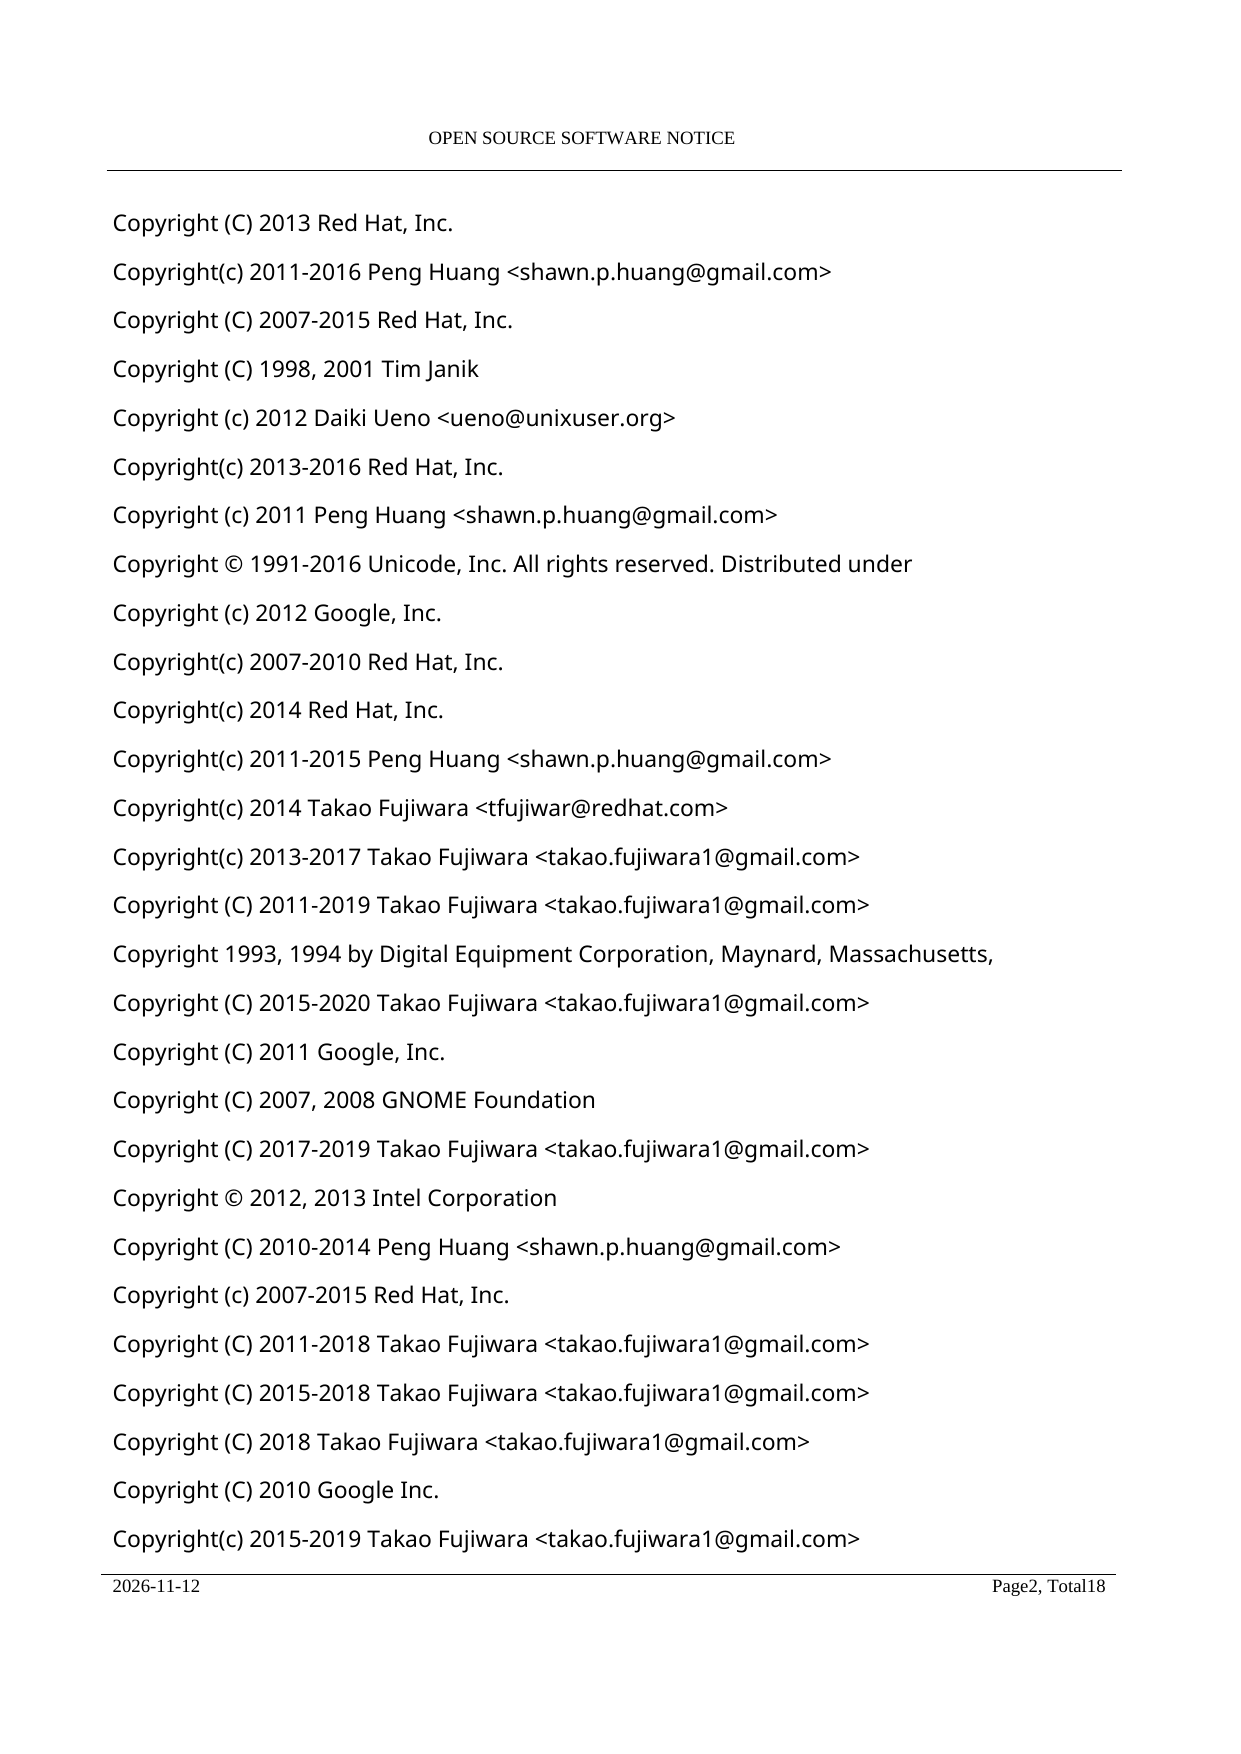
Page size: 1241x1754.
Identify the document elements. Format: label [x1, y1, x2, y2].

text [112, 206, 1128, 1555]
